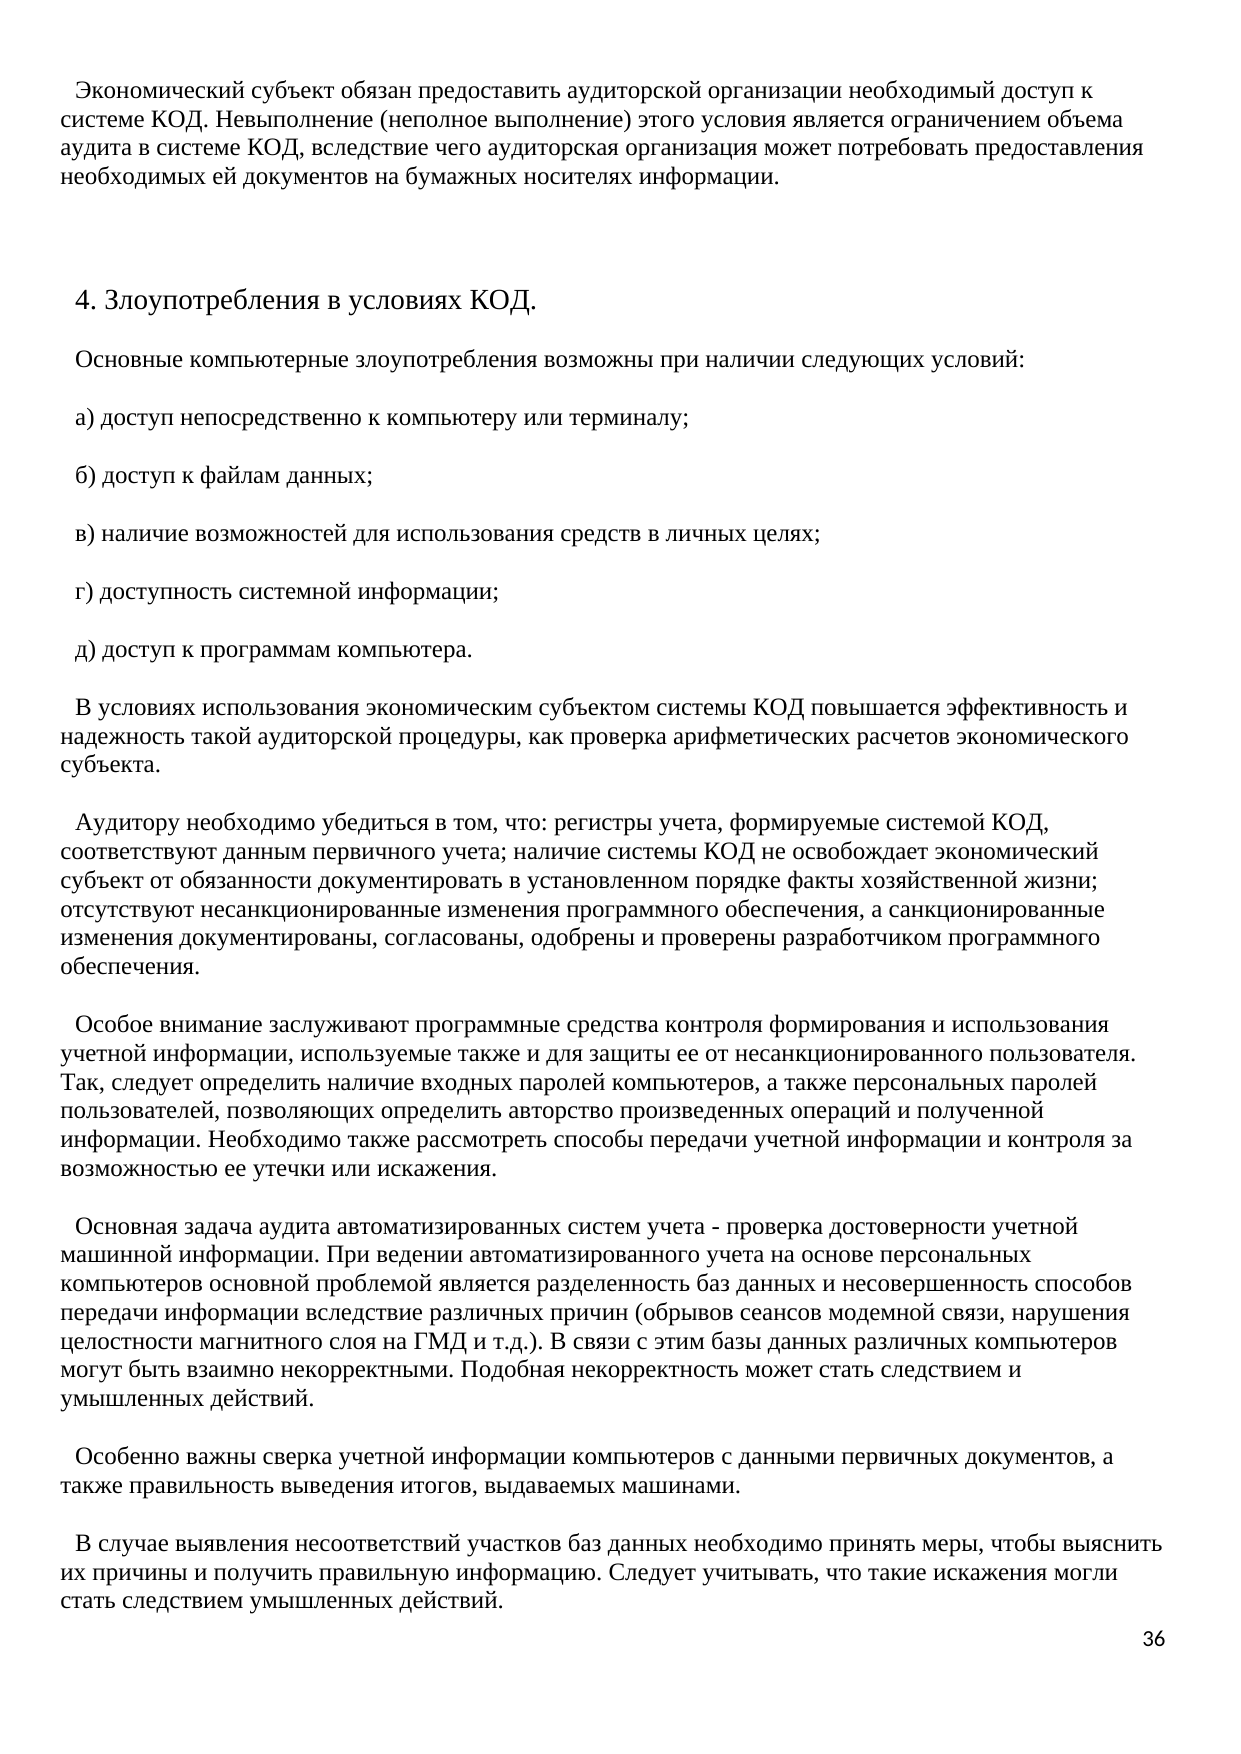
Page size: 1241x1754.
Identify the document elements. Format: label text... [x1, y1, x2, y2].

text д) доступ к программам компьютера. [60, 634, 1165, 663]
text Особое внимание заслуживают программные средства контроля формирования и использования учетной информации, используемые также и для защиты ее от несанкционированного пользователя. Так, следует определить наличие входных паролей компьютеров, а также персональных паролей пользователей, позволяющих определить авторство произведенных операций и полученной информации. Необходимо также рассмотреть способы передачи учетной информации и контроля за возможностью ее утечки или искажения. [60, 1009, 1165, 1182]
text а) доступ непосредственно к компьютеру или терминалу; [60, 402, 1165, 431]
text Основная задача аудита автоматизированных систем учета - проверка достоверности учетной машинной информации. При ведении автоматизированного учета на основе персональных компьютеров основной проблемой является разделенность баз данных и несовершенность способов передачи информации вследствие различных причин (обрывов сеансов модемной связи, нарушения целостности магнитного слоя на ГМД и т.д.). В связи с этим базы данных различных компьютеров могут быть взаимно некорректными. Подобная некорректность может стать следствием и умышленных действий. [60, 1211, 1165, 1412]
text Основные компьютерные злоупотребления возможны при наличии следующих условий: [60, 344, 1165, 373]
text г) доступность системной информации; [60, 576, 1165, 605]
text В случае выявления несоответствий участков баз данных необходимо принять меры, чтобы выяснить их причины и получить правильную информацию. Следует учитывать, что такие искажения могли стать следствием умышленных действий. [60, 1528, 1165, 1614]
text Аудитору необходимо убедиться в том, что: регистры учета, формируемые системой КОД, соответствуют данным первичного учета; наличие системы КОД не освобождает экономический субъект от обязанности документировать в установленном порядке факты хозяйственной жизни; отсутствуют несанкционированные изменения программного обеспечения, а санкционированные изменения документированы, согласованы, одобрены и проверены разработчиком программного обеспечения. [60, 807, 1165, 980]
text в) наличие возможностей для использования средств в личных целях; [60, 518, 1165, 547]
text В условиях использования экономическим субъектом системы КОД повышается эффективность и надежность такой аудиторской процедуры, как проверка арифметических расчетов экономического субъекта. [60, 692, 1165, 778]
text б) доступ к файлам данных; [60, 460, 1165, 489]
text 4. Злоупотребления в условиях КОД. [60, 282, 1165, 315]
text Экономический субъект обязан предоставить аудиторской организации необходимый доступ к системе КОД. Невыполнение (неполное выполнение) этого условия является ограничением объема аудита в системе КОД, вследствие чего аудиторская организация может потребовать предоставления необходимых ей документов на бумажных носителях информации. [60, 75, 1165, 190]
text Особенно важны сверка учетной информации компьютеров с данными первичных документов, а также правильность выведения итогов, выдаваемых машинами. [60, 1441, 1165, 1499]
